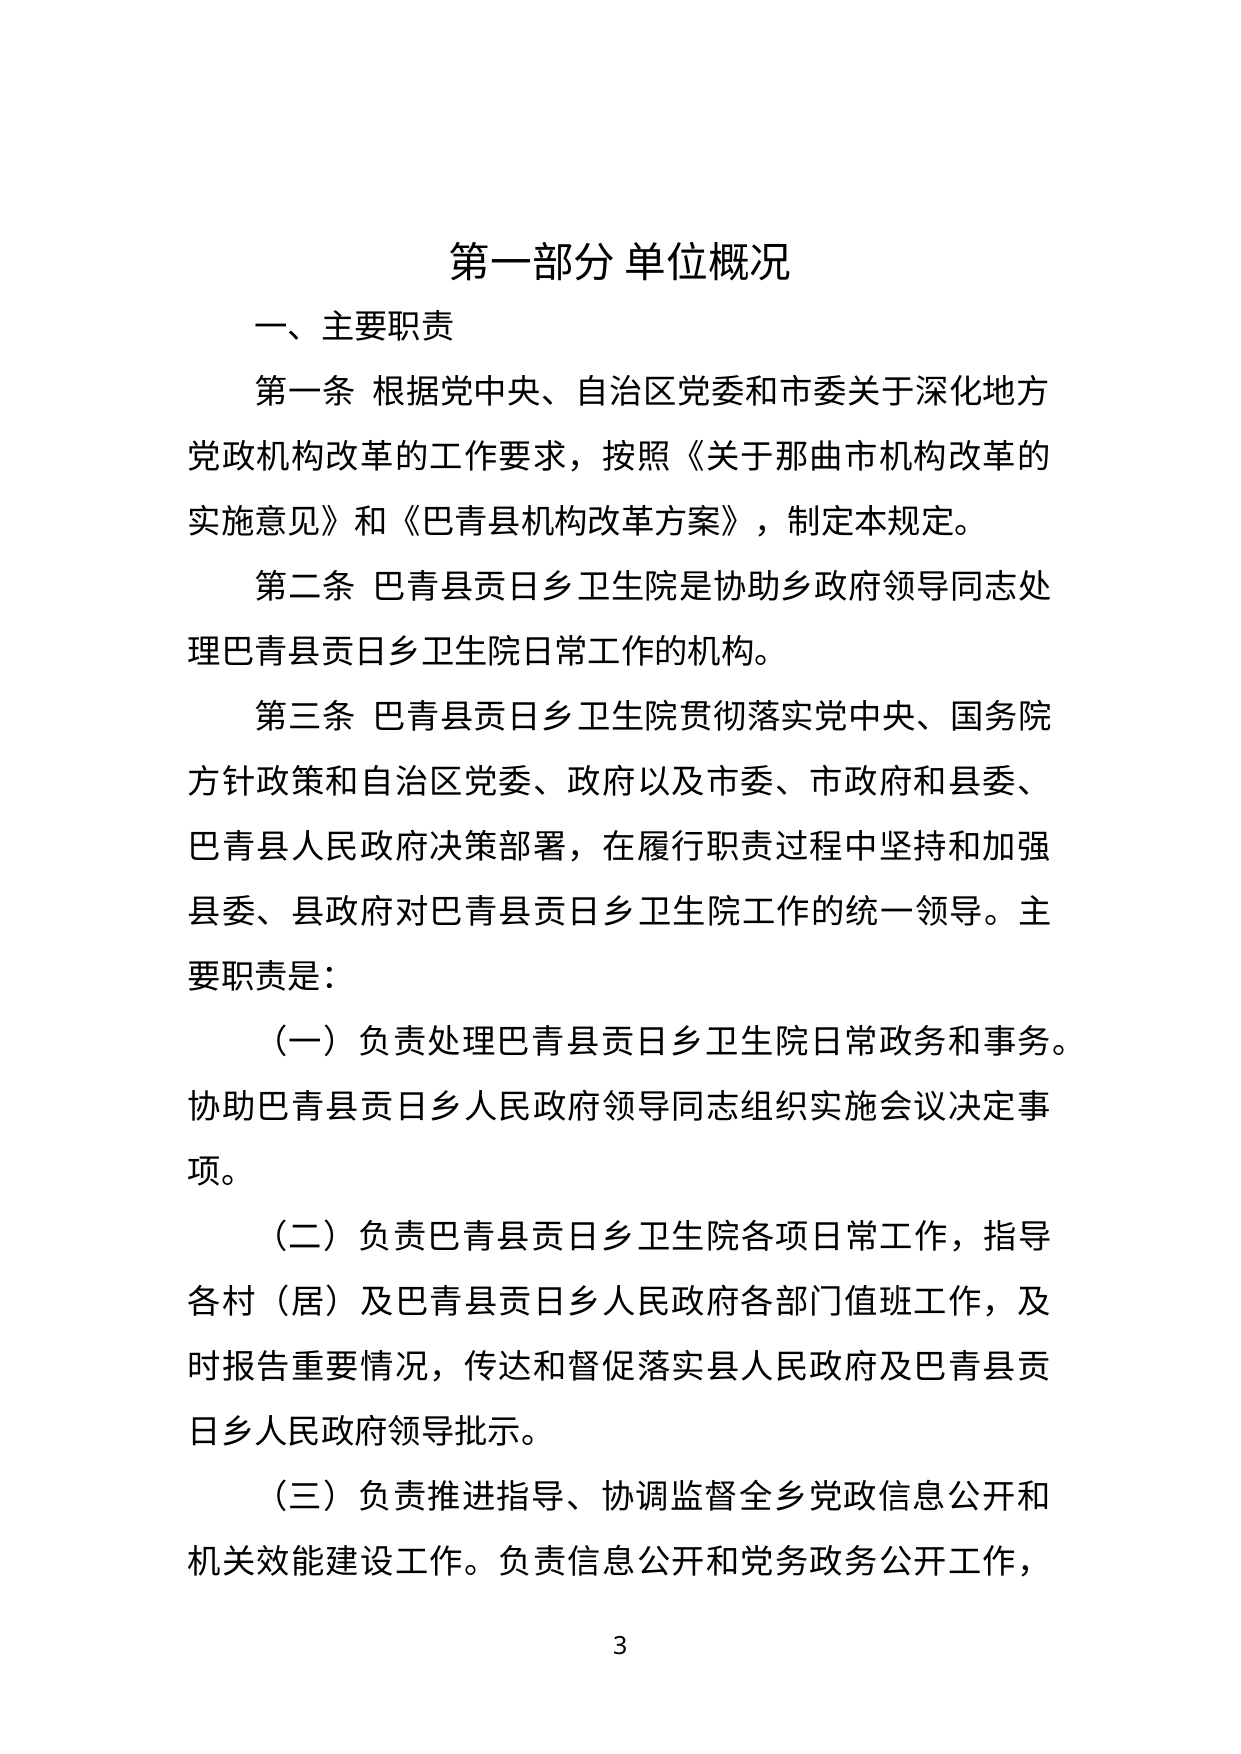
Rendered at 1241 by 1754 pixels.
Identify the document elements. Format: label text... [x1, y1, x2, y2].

text 第一条 根据党中央、自治区党委和市委关于深化地方党政机构改革的工作要求，按照《关于那曲市机构改革的实施意见》和《巴青县机构改革方案》，制定本规定。 [187, 357, 1053, 552]
text （一）负责处理巴青县贡日乡卫生院日常政务和事务。协助巴青县贡日乡人民政府领导同志组织实施会议决定事项。 [187, 1007, 1053, 1202]
text 第二条 巴青县贡日乡卫生院是协助乡政府领导同志处理巴青县贡日乡卫生院日常工作的机构。 [187, 552, 1053, 682]
text 第三条 巴青县贡日乡卫生院贯彻落实党中央、国务院方针政策和自治区党委、政府以及市委、市政府和县委、巴青县人民政府决策部署，在履行职责过程中坚持和加强县委、县政府对巴青县贡日乡卫生院工作的统一领导。主要职责是： [187, 682, 1053, 1007]
text 一、主要职责 [187, 292, 1053, 357]
list 第一部分 单位概况 [187, 227, 1053, 292]
text （二）负责巴青县贡日乡卫生院各项日常工作，指导各村（居）及巴青县贡日乡人民政府各部门值班工作，及时报告重要情况，传达和督促落实县人民政府及巴青县贡日乡人民政府领导批示。 [187, 1202, 1053, 1462]
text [187, 1462, 1053, 1592]
